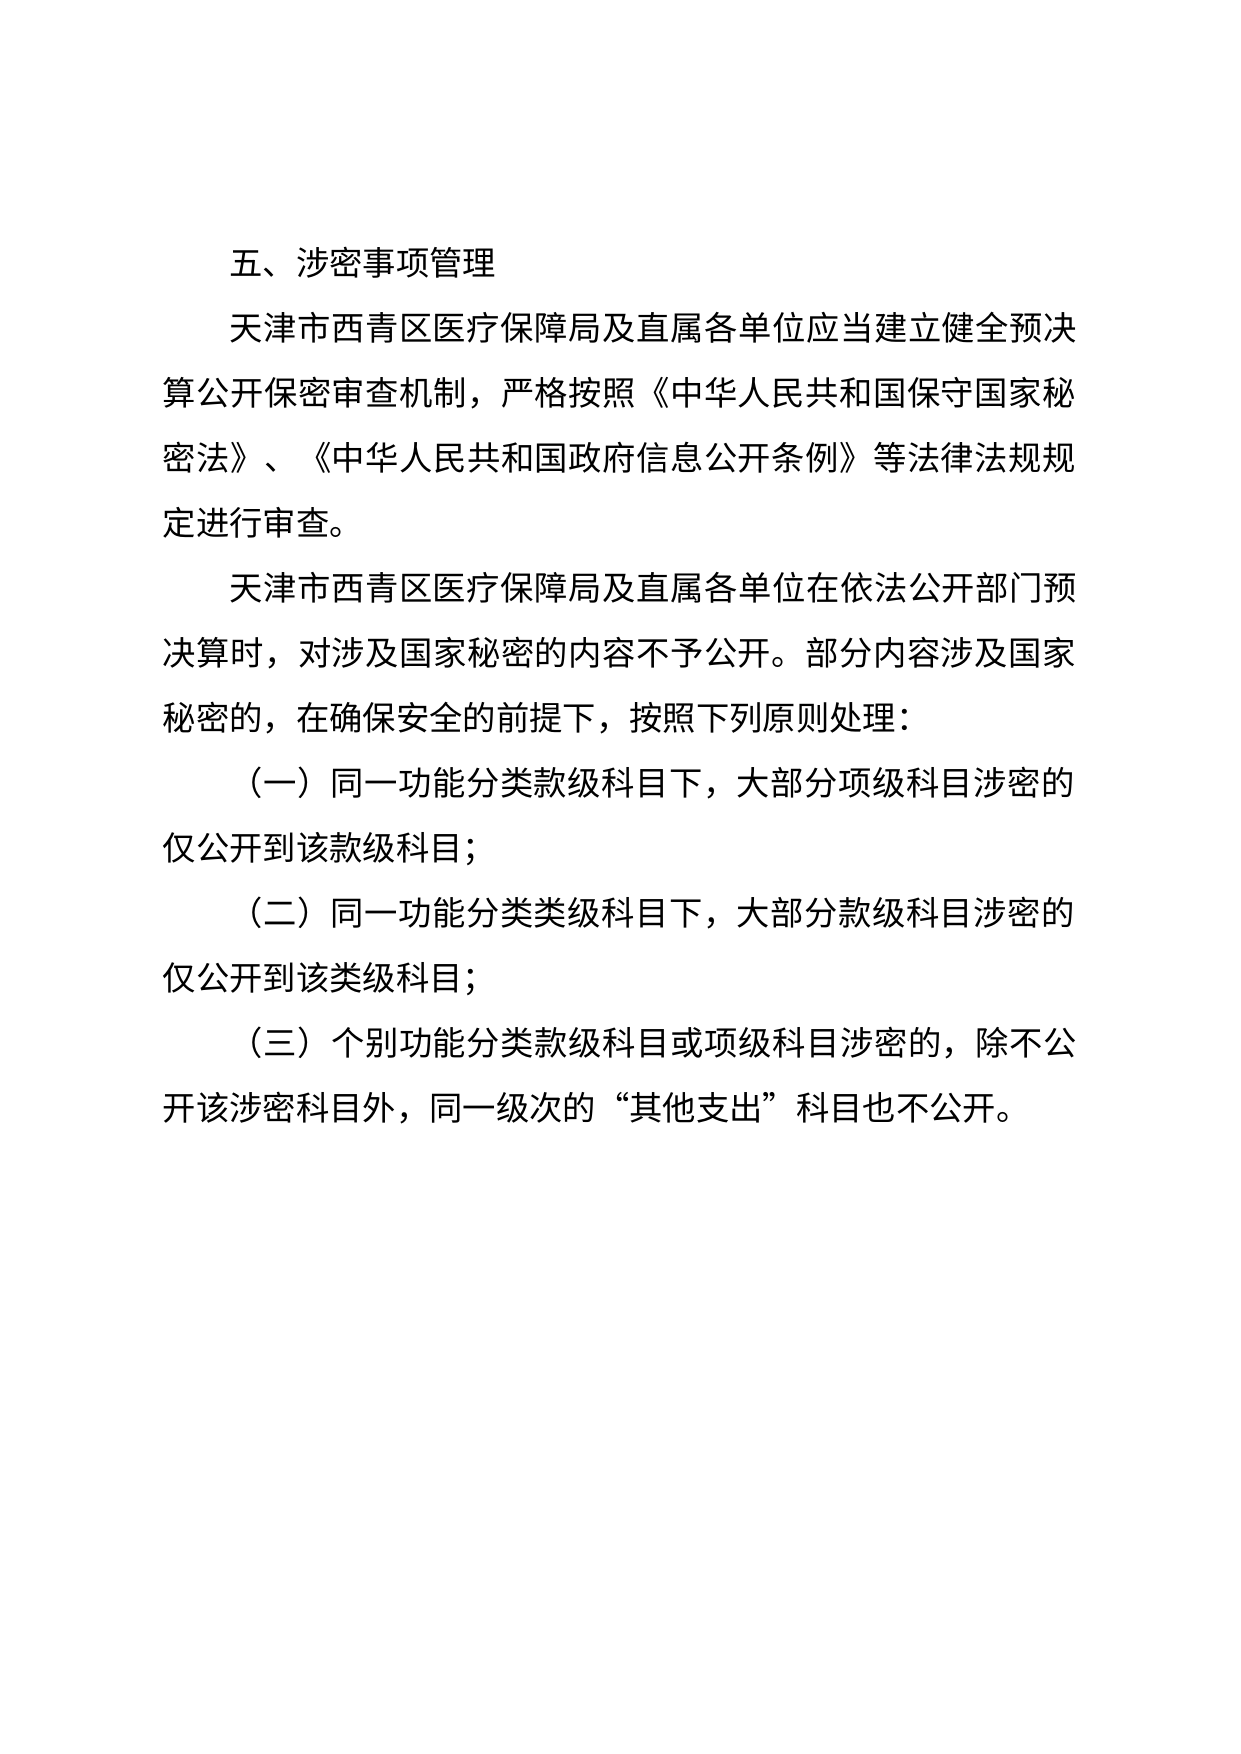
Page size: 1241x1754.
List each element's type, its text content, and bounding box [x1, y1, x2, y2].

text （三）个别功能分类款级科目或项级科目涉密的，除不公开该涉密科目外，同一级次的“其他支出”科目也不公开。 [162, 1008, 1078, 1138]
text （二）同一功能分类类级科目下，大部分款级科目涉密的，仅公开到该类级科目； [162, 878, 1078, 1008]
text （一）同一功能分类款级科目下，大部分项级科目涉密的，仅公开到该款级科目； [162, 748, 1078, 878]
text 天津市西青区医疗保障局及直属各单位应当建立健全预决算公开保密审查机制，严格按照《中华人民共和国保守国家秘密法》、《中华人民共和国政府信息公开条例》等法律法规规定进行审查。 [162, 293, 1078, 553]
text 五、涉密事项管理 [162, 228, 1078, 293]
text 天津市西青区医疗保障局及直属各单位在依法公开部门预决算时，对涉及国家秘密的内容不予公开。部分内容涉及国家秘密的，在确保安全的前提下，按照下列原则处理： [162, 553, 1078, 748]
